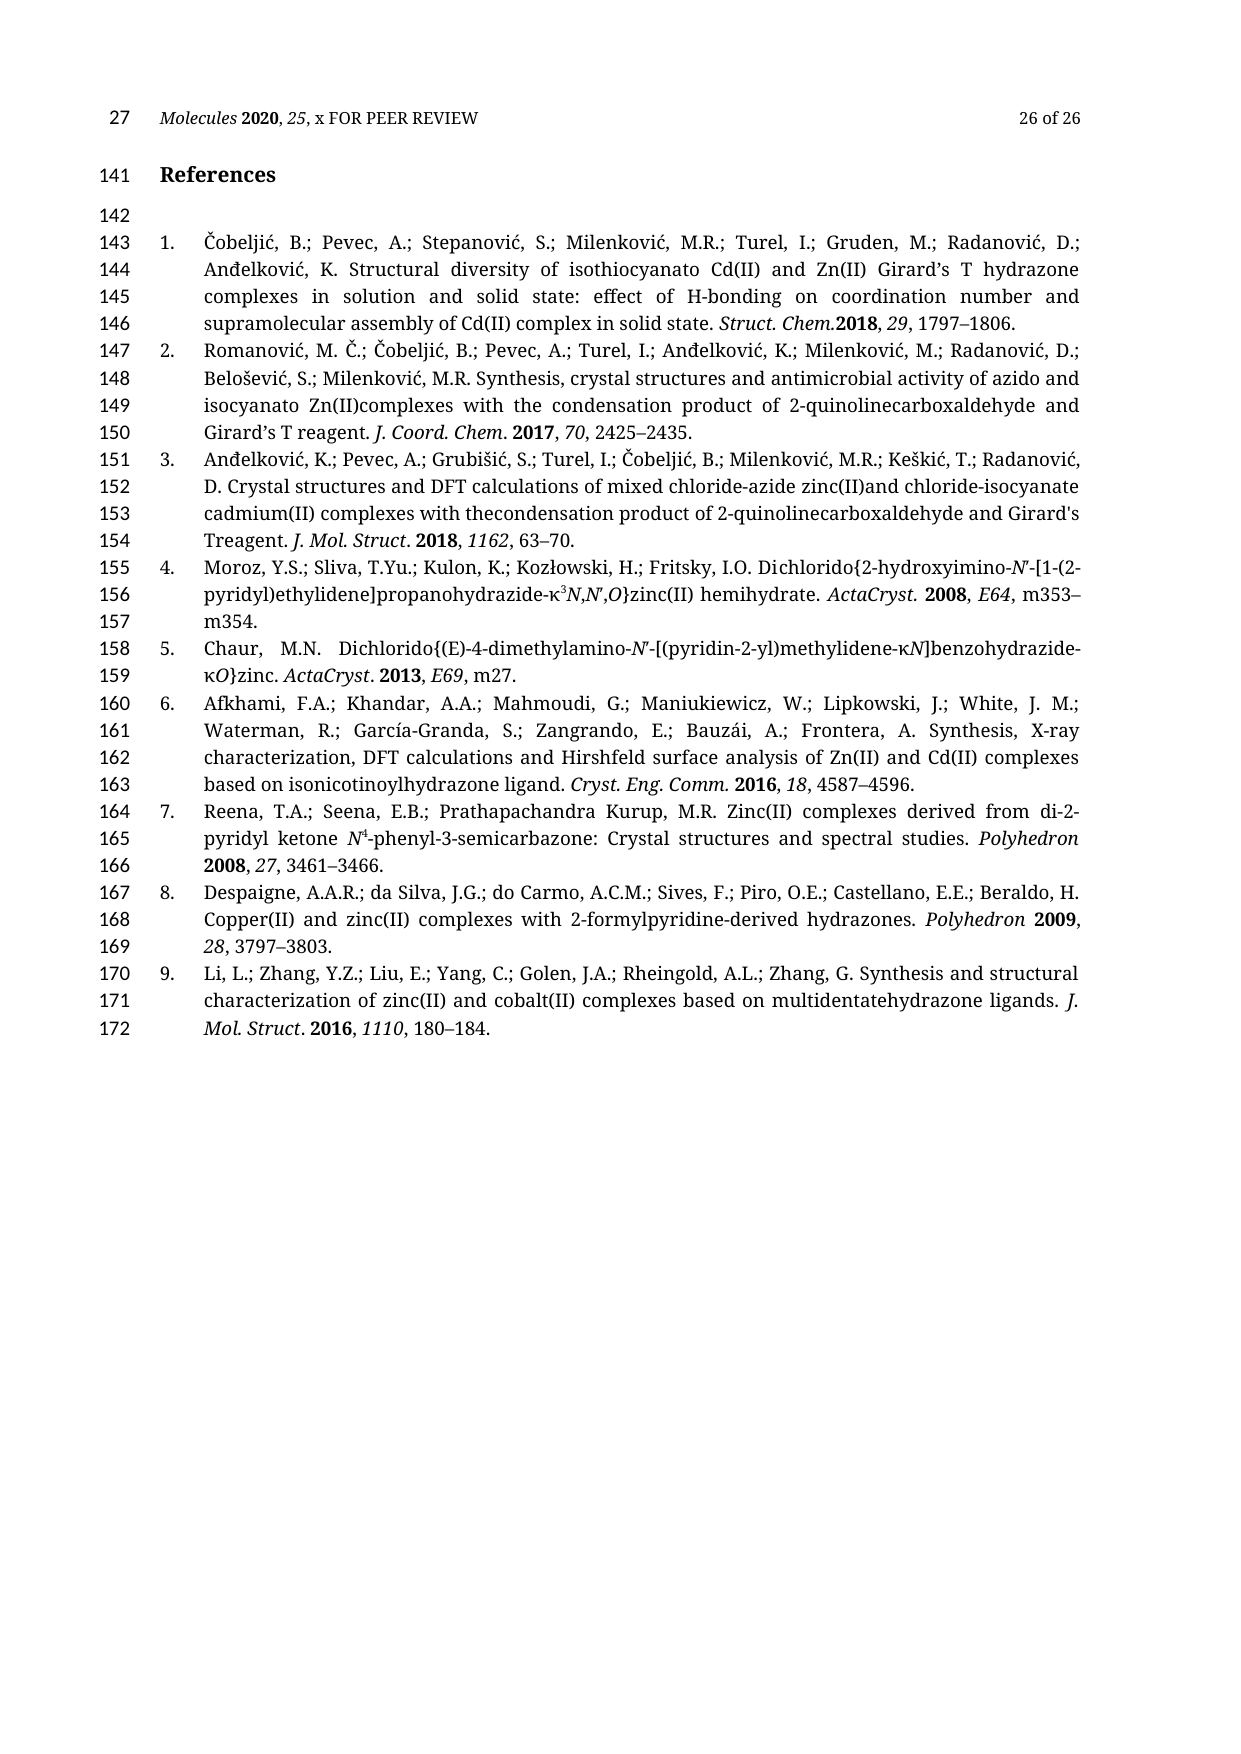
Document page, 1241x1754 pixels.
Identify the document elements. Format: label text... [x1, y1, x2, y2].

subtitle References [159, 160, 1081, 188]
list Afkhami, F.A.; Khandar, A.A.; Mahmoudi, G.; Maniukiewicz, W.; Lipkowski, J.; White, J. M.; Waterman, R.; García-Granda, S.; Zangrando, E.; Bauzái, A.; Frontera, A. Synthesis, X-ray characterization, DFT calculations and Hirshfeld surface analysis of Zn(II) and Cd(II) complexes based on isonicotinoylhydrazone ligand. Cryst. Eng. Comm. 2016, 18, 4587–4596. [159, 688, 1081, 797]
list Anđelković, K.; Pevec, A.; Grubišić, S.; Turel, I.; Čobeljić, B.; Milenković, M.R.; Keškić, T.; Radanović, D. Crystal structures and DFT calculations of mixed chloride-azide zinc(II)and chloride-isocyanate cadmium(II) complexes with thecondensation product of 2-quinolinecarboxaldehyde and Girard's Treagent. J. Mol. Struct. 2018, 1162, 63–70. [159, 444, 1081, 553]
list Chaur, M.N. Di­chlorido{(E)-4-di­methyl­amino-N′-[(pyri­din-2-yl)methyl­­idene-κN]benzo­hydrazide-κO}zinc. ActaCryst. 2013, E69, m27. [159, 634, 1081, 688]
list Despaigne, A.A.R.; da Silva, J.G.; do Carmo, A.C.M.; Sives, F.; Piro, O.E.; Castellano, E.E.; Beraldo, H. Copper(II) and zinc(II) complexes with 2-formylpyridine-derived hydrazones. Polyhedron 2009, 28, 3797–3803. [159, 878, 1081, 959]
list Moroz, Y.S.; Sliva, T.Yu.; Kulon, K.; Kozłowski, H.; Fritsky, I.O. Di­chlorido{2-hy­droxy­imino-N′-[1-(2-pyrid­yl)ethyl­­idene]propanohydrazide-κ3N,N′,O}zinc(II) hemihydrate. ActaCryst. 2008, E64, m353–m354. [159, 553, 1081, 634]
list Romanović, M. Č.; Čobeljić, B.; Pevec, A.; Turel, I.; Anđelković, K.; Milenković, M.; Radanović, D.; Belošević, S.; Milenković, M.R. Synthesis, crystal structures and antimicrobial activity of azido and isocyanato Zn(II)complexes with the condensation product of 2-quinolinecarboxaldehyde and Girard’s T reagent. J. Coord. Chem. 2017, 70, 2425–2435. [159, 336, 1081, 444]
list Li, L.; Zhang, Y.Z.; Liu, E.; Yang, C.; Golen, J.A.; Rheingold, A.L.; Zhang, G. Synthesis and structural characterization of zinc(II) and cobalt(II) complexes based on multidentatehydrazone ligands. J. Mol. Struct. 2016, 1110, 180–184. [159, 959, 1081, 1040]
list Čobeljić, B.; Pevec, A.; Stepanović, S.; Milenković, M.R.; Turel, I.; Gruden, M.; Radanović, D.; Anđelković, K. Structural diversity of isothiocyanato Cd(II) and Zn(II) Girard’s T hydrazone complexes in solution and solid state: effect of H-bonding on coordination number and supramolecular assembly of Cd(II) complex in solid state. Struct. Chem.2018, 29, 1797–1806. [159, 228, 1081, 336]
list Reena, T.A.; Seena, E.B.; Prathapachandra Kurup, M.R. Zinc(II) complexes derived from di-2-pyridyl ketone N4-phenyl-3-semicarbazone: Crystal structures and spectral studies. Polyhedron 2008, 27, 3461–3466. [159, 797, 1081, 878]
